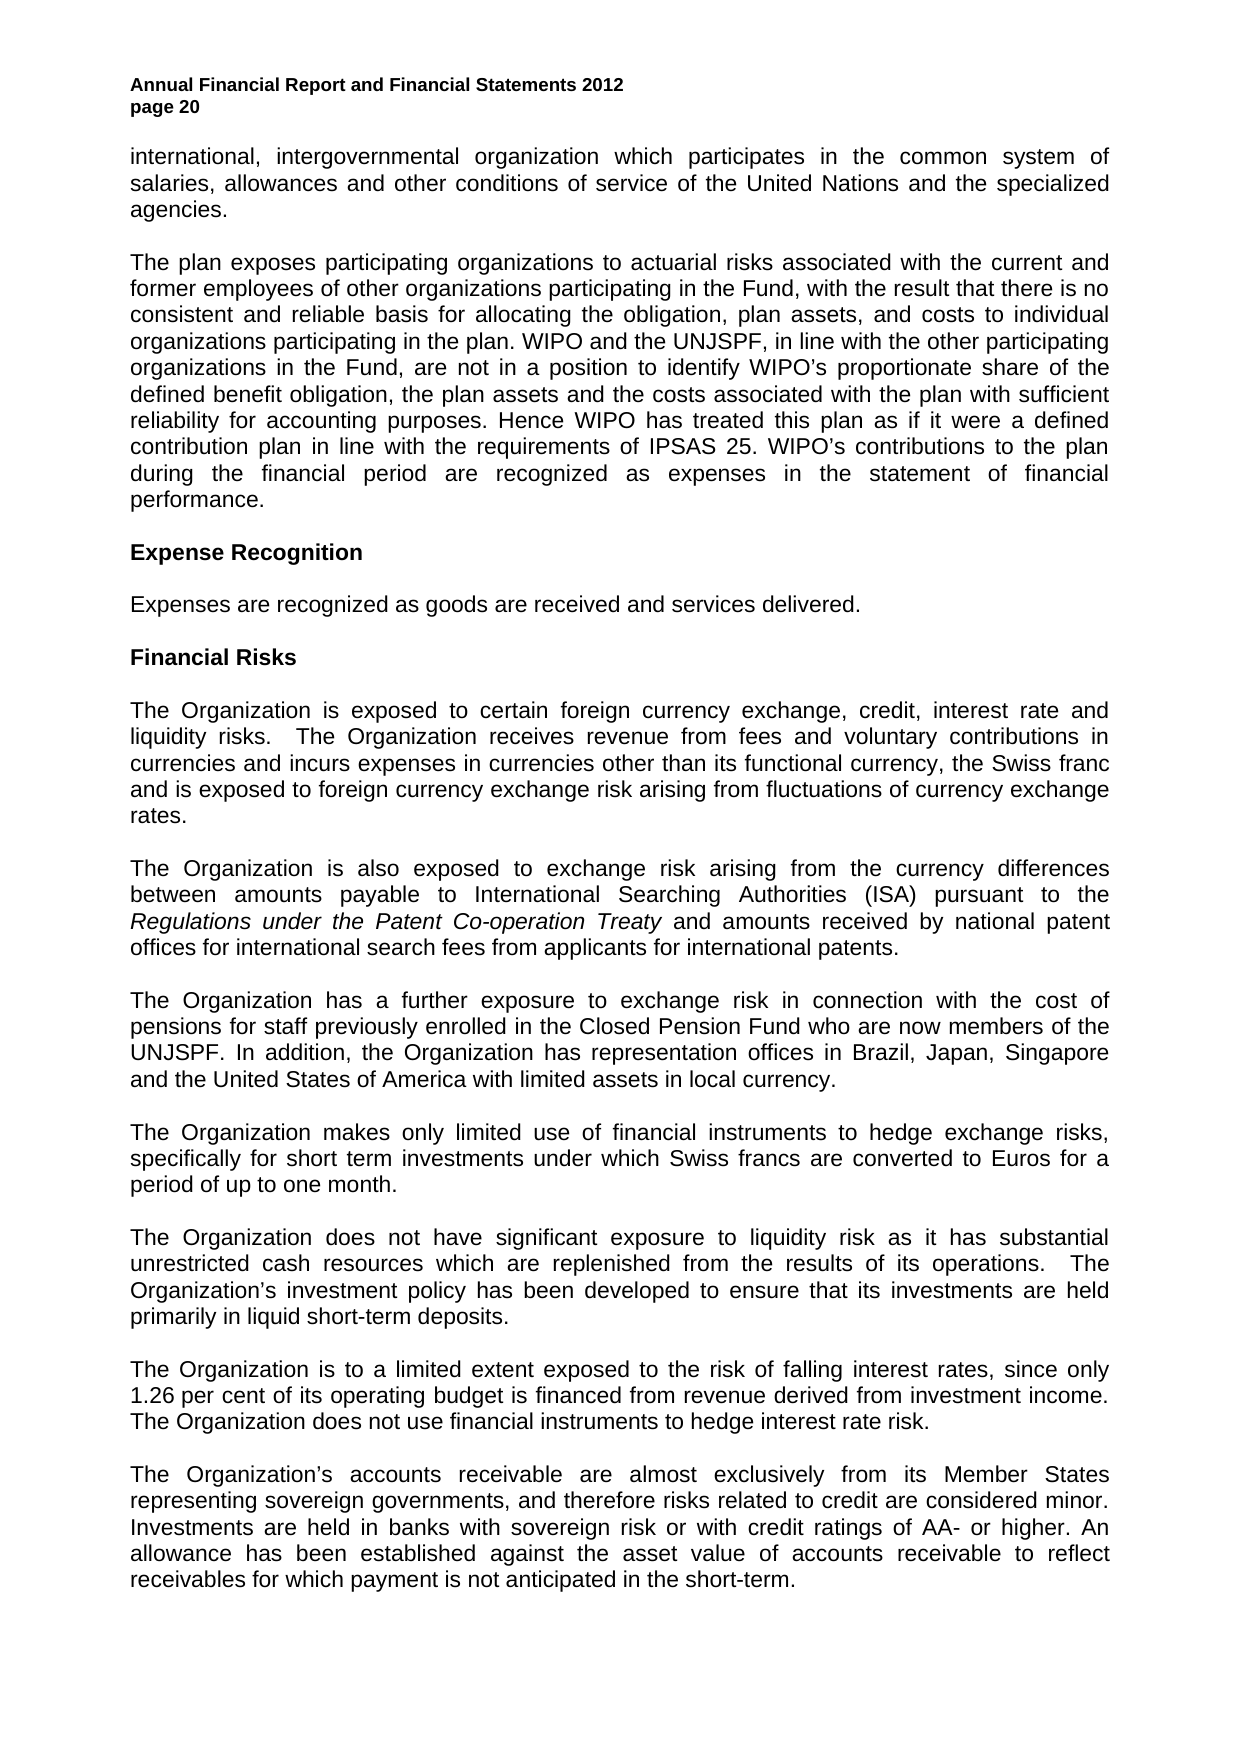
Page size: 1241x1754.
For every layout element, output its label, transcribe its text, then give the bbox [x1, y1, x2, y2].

text The plan exposes participating organizations to actuarial risks associated with the current and former employees of other organizations participating in the Fund, with the result that there is no consistent and reliable basis for allocating the obligation, plan assets, and costs to individual organizations participating in the plan. WIPO and the UNJSPF, in line with the other participating organizations in the Fund, are not in a position to identify WIPO’s proportionate share of the defined benefit obligation, the plan assets and the costs associated with the plan with sufficient reliability for accounting purposes. Hence WIPO has treated this plan as if it were a defined contribution plan in line with the requirements of IPSAS 25. WIPO’s contributions to the plan during the financial period are recognized as expenses in the statement of financial performance. [130, 249, 1110, 512]
text The Organization’s accounts receivable are almost exclusively from its Member States representing sovereign governments, and therefore risks related to credit are considered minor. Investments are held in banks with sovereign risk or with credit ratings of AA- or higher. An allowance has been established against the asset value of accounts receivable to reflect receivables for which payment is not anticipated in the short-term. [130, 1461, 1110, 1593]
text The Organization is also exposed to exchange risk arising from the currency differences between amounts payable to International Searching Authorities (ISA) pursuant to the Regulations under the Patent Co-operation Treaty and amounts received by national patent offices for international search fees from applicants for international patents. [130, 855, 1110, 960]
text Financial Risks [130, 644, 1110, 670]
text The Organization is exposed to certain foreign currency exchange, credit, interest rate and liquidity risks. The Organization receives revenue from fees and voluntary contributions in currencies and incurs expenses in currencies other than its functional currency, the Swiss franc and is exposed to foreign currency exchange risk arising from fluctuations of currency exchange rates. [130, 697, 1110, 828]
text The Organization makes only limited use of financial instruments to hedge exchange risks, specifically for short term investments under which Swiss francs are converted to Euros for a period of up to one month. [130, 1118, 1110, 1197]
text Expenses are recognized as goods are received and services delivered. [130, 591, 1110, 618]
text Expense Recognition [130, 539, 1110, 565]
text The Organization has a further exposure to exchange risk in connection with the cost of pensions for staff previously enrolled in the Closed Pension Fund who are now members of the UNJSPF. In addition, the Organization has representation offices in Brazil, Japan, Singapore and the United States of America with limited assets in local currency. [130, 987, 1110, 1092]
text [130, 143, 1110, 222]
text The Organization does not have significant exposure to liquidity risk as it has substantial unrestricted cash resources which are replenished from the results of its operations. The Organization’s investment policy has been developed to ensure that its investments are held primarily in liquid short-term deposits. [130, 1224, 1110, 1329]
text The Organization is to a limited extent exposed to the risk of falling interest rates, since only 1.26 per cent of its operating budget is financed from revenue derived from investment income. The Organization does not use financial instruments to hedge interest rate risk. [130, 1356, 1110, 1435]
